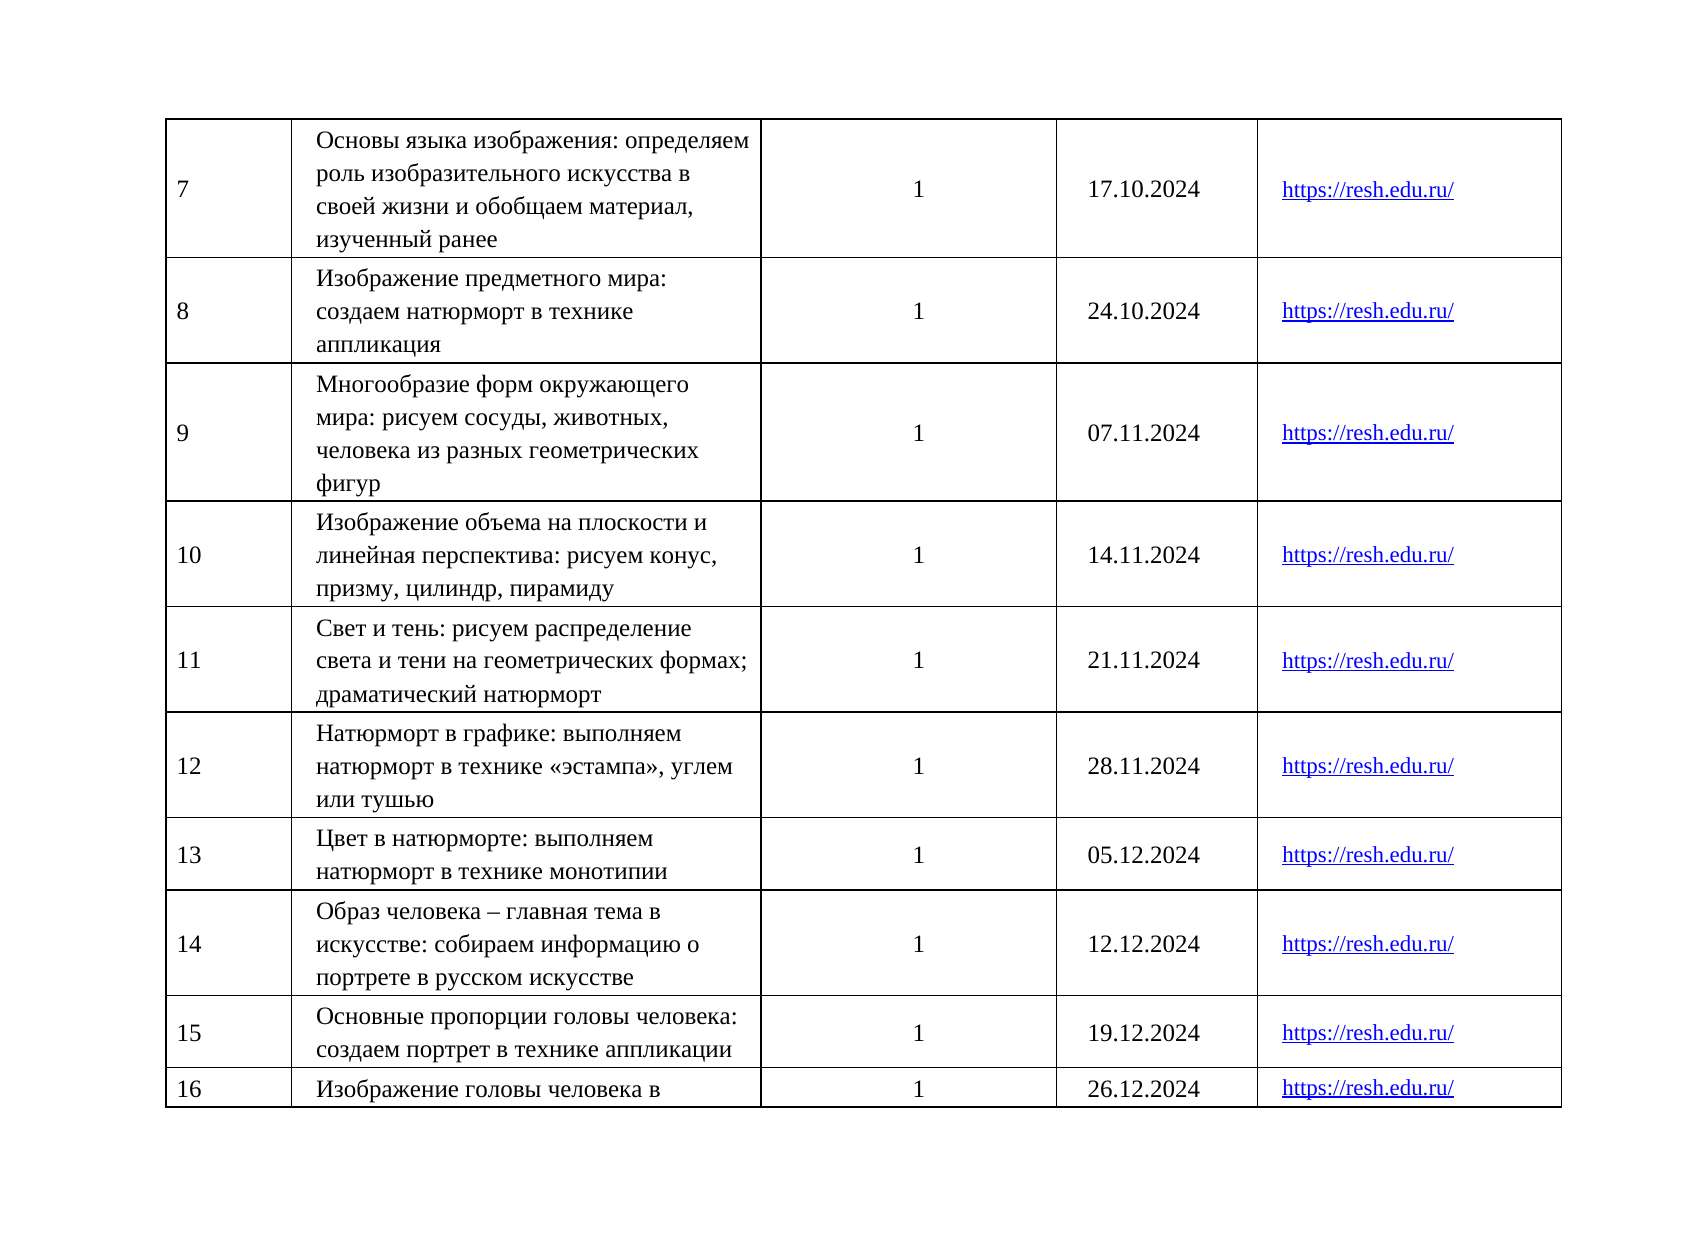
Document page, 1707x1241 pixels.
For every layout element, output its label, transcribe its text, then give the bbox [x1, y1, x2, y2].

table_cell 21.11.2024 [1057, 607, 1257, 711]
table_cell 8 [167, 258, 291, 362]
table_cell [1258, 1068, 1561, 1106]
table_cell https://resh.edu.ru/ [1258, 502, 1561, 606]
table_cell 14 [167, 891, 291, 994]
table_cell 1 [762, 120, 1056, 257]
table_cell 9 [167, 364, 291, 500]
table_cell Натюрморт в графике: выполняем натюрморт в технике «эстампа», углем или тушью [292, 713, 760, 817]
table_cell 1 [762, 996, 1056, 1067]
table_cell Изображение предметного мира: создаем натюрморт в технике аппликация [292, 258, 760, 362]
table_cell 7 [167, 120, 291, 257]
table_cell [292, 1068, 760, 1106]
table_cell 26.12.2024 [1057, 1068, 1257, 1106]
table_cell 28.11.2024 [1057, 713, 1257, 817]
table_cell 13 [167, 818, 291, 889]
table_cell Изображение объема на плоскости и линейная перспектива: рисуем конус, призму, цилиндр, пирамиду [292, 502, 760, 606]
table_cell 1 [762, 891, 1056, 994]
table_cell 1 [762, 258, 1056, 362]
table_cell Основы языка изображения: определяем роль изобразительного искусства в своей жизни и обобщаем материал, изученный ранее [292, 120, 760, 257]
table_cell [1258, 120, 1561, 257]
table_cell 24.10.2024 [1057, 258, 1257, 362]
table_cell 19.12.2024 [1057, 996, 1257, 1067]
table_cell 1 [762, 502, 1056, 606]
table_cell Многообразие форм окружающего мира: рисуем сосуды, животных, человека из разных геометрических фигур [292, 364, 760, 500]
table_cell Цвет в натюрморте: выполняем натюрморт в технике монотипии [292, 818, 760, 889]
table_cell 17.10.2024 [1057, 120, 1257, 257]
table_cell 1 [762, 1068, 1056, 1106]
table_cell Основные пропорции головы человека: создаем портрет в технике аппликации [292, 996, 760, 1067]
table_cell 16 [167, 1068, 291, 1106]
table_cell https://resh.edu.ru/ [1258, 996, 1561, 1067]
table_cell 12 [167, 713, 291, 817]
table_cell https://resh.edu.ru/ [1258, 258, 1561, 362]
table_cell 1 [762, 364, 1056, 500]
table_cell https://resh.edu.ru/ [1258, 713, 1561, 817]
table_cell 15 [167, 996, 291, 1067]
table_cell https://resh.edu.ru/ [1258, 364, 1561, 500]
table_cell Образ человека – главная тема в искусстве: собираем информацию о портрете в русском искусстве [292, 891, 760, 994]
table_cell Свет и тень: рисуем распределение света и тени на геометрических формах; драматический натюрморт [292, 607, 760, 711]
table_cell https://resh.edu.ru/ [1258, 891, 1561, 994]
table_cell 12.12.2024 [1057, 891, 1257, 994]
table_cell 14.11.2024 [1057, 502, 1257, 606]
table_cell https://resh.edu.ru/ [1258, 818, 1561, 889]
table_cell 11 [167, 607, 291, 711]
table_cell 07.11.2024 [1057, 364, 1257, 500]
table_cell 1 [762, 818, 1056, 889]
table_cell 10 [167, 502, 291, 606]
table_cell 05.12.2024 [1057, 818, 1257, 889]
table_cell https://resh.edu.ru/ [1258, 607, 1561, 711]
table_cell 1 [762, 713, 1056, 817]
table_cell 1 [762, 607, 1056, 711]
